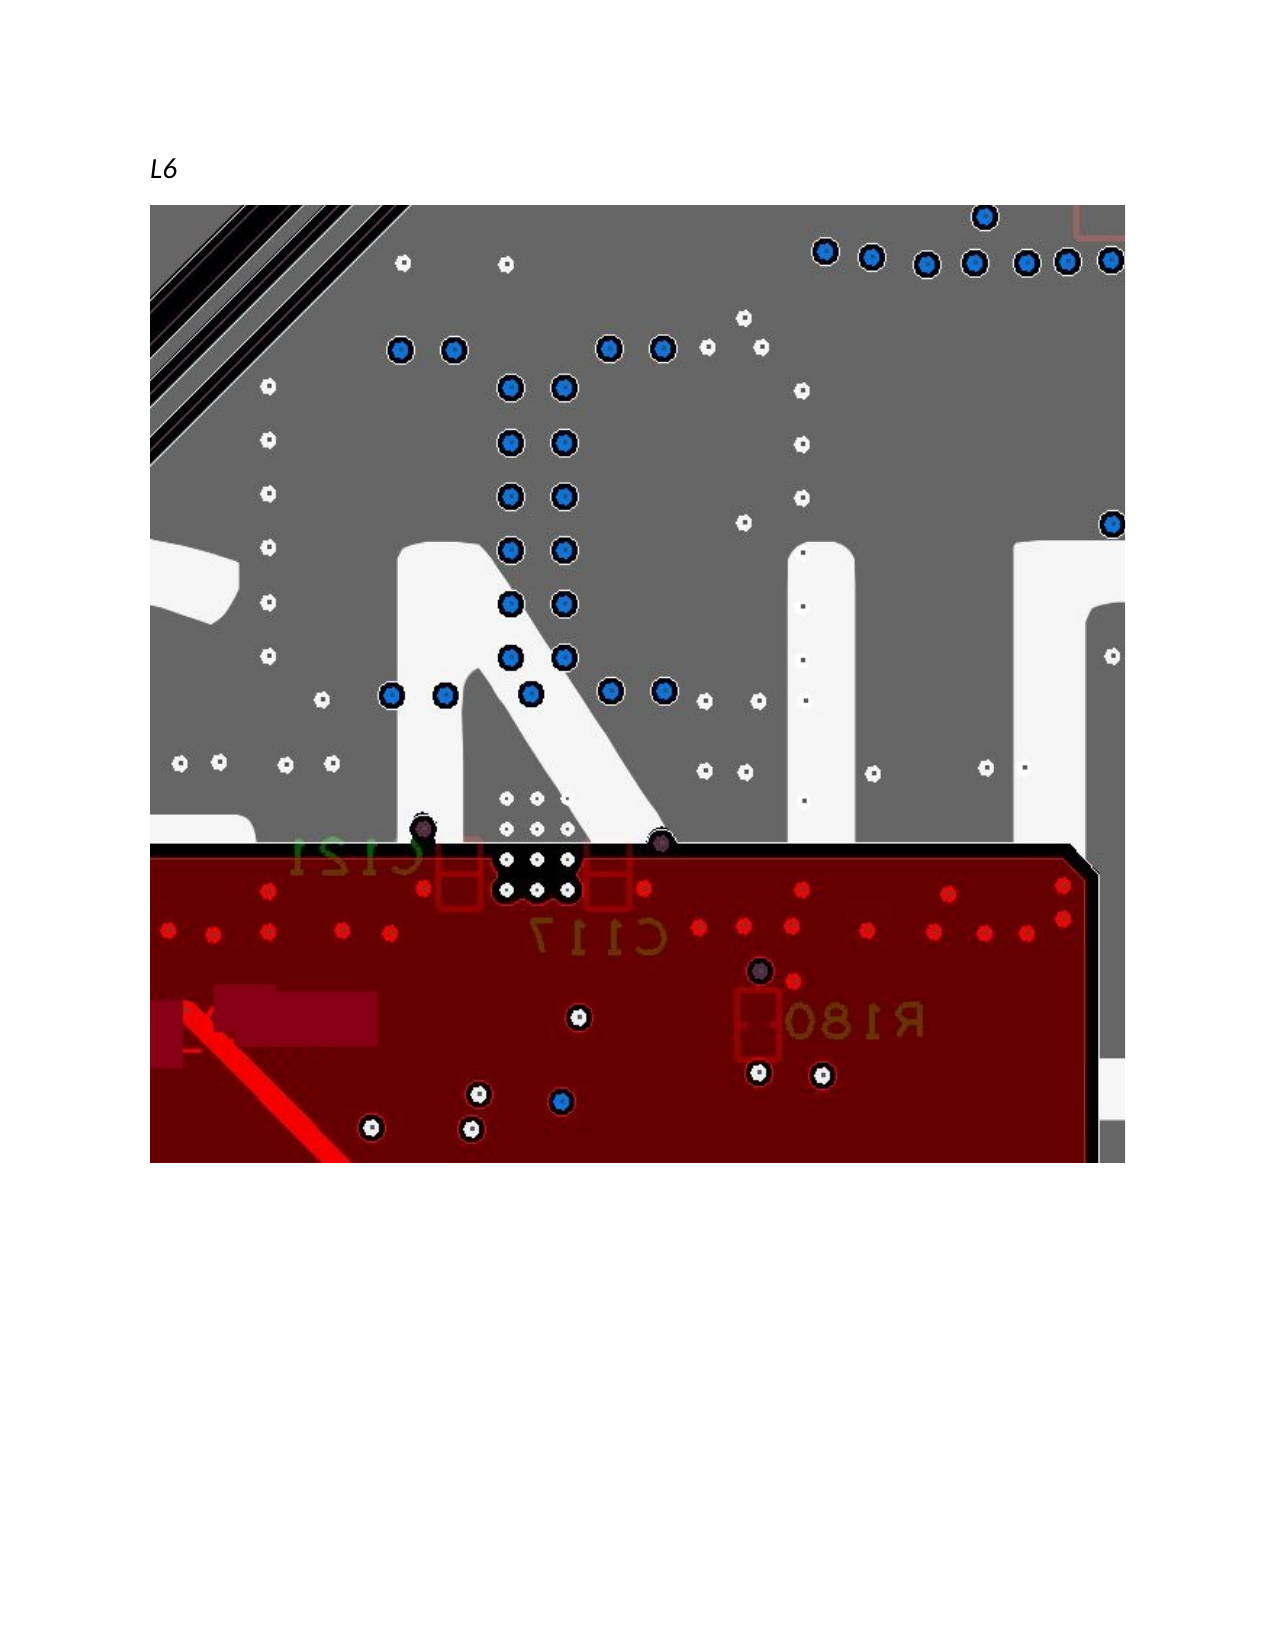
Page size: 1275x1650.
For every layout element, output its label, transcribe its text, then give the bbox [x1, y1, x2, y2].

picture [150, 205, 1125, 1163]
text L6 [150, 150, 1125, 186]
